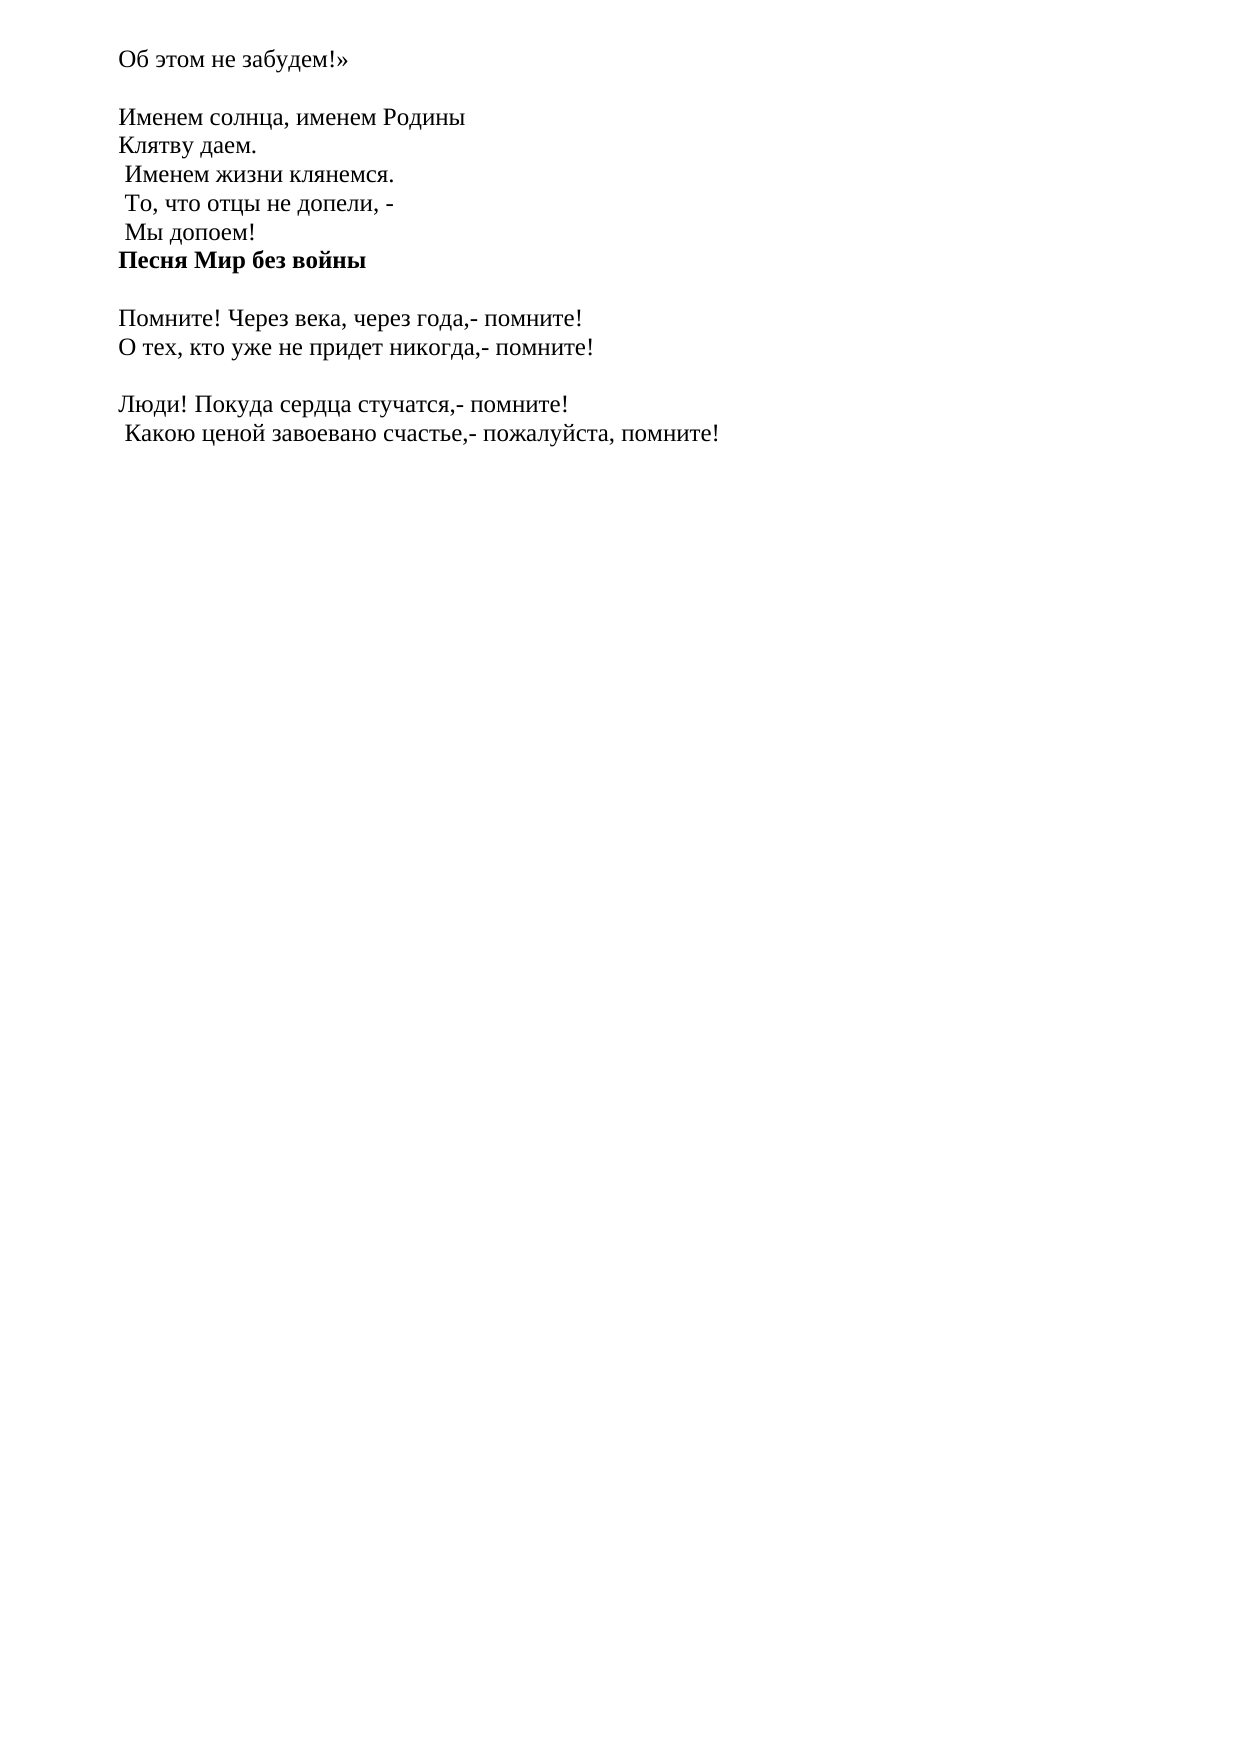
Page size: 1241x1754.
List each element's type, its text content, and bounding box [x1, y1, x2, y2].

text Именем жизни клянемся. [118, 159, 1152, 188]
text Мы допоем! [118, 217, 1152, 246]
text Люди! Покуда сердца стучатся,- помните! [118, 389, 1152, 418]
text Песня Мир без войны [118, 246, 1152, 274]
text Об этом не забудем!» [118, 44, 1152, 73]
text Какою ценой завоевано счастье,- пожалуйста, помните! [118, 418, 1152, 447]
text Клятву даем. [118, 131, 1152, 159]
text Помните! Через века, через года,- помните! [118, 303, 1152, 332]
text Именем солнца, именем Родины [118, 102, 1152, 131]
text То, что отцы не допели, - [118, 188, 1152, 217]
text О тех, кто уже не придет никогда,- помните! [118, 332, 1152, 361]
